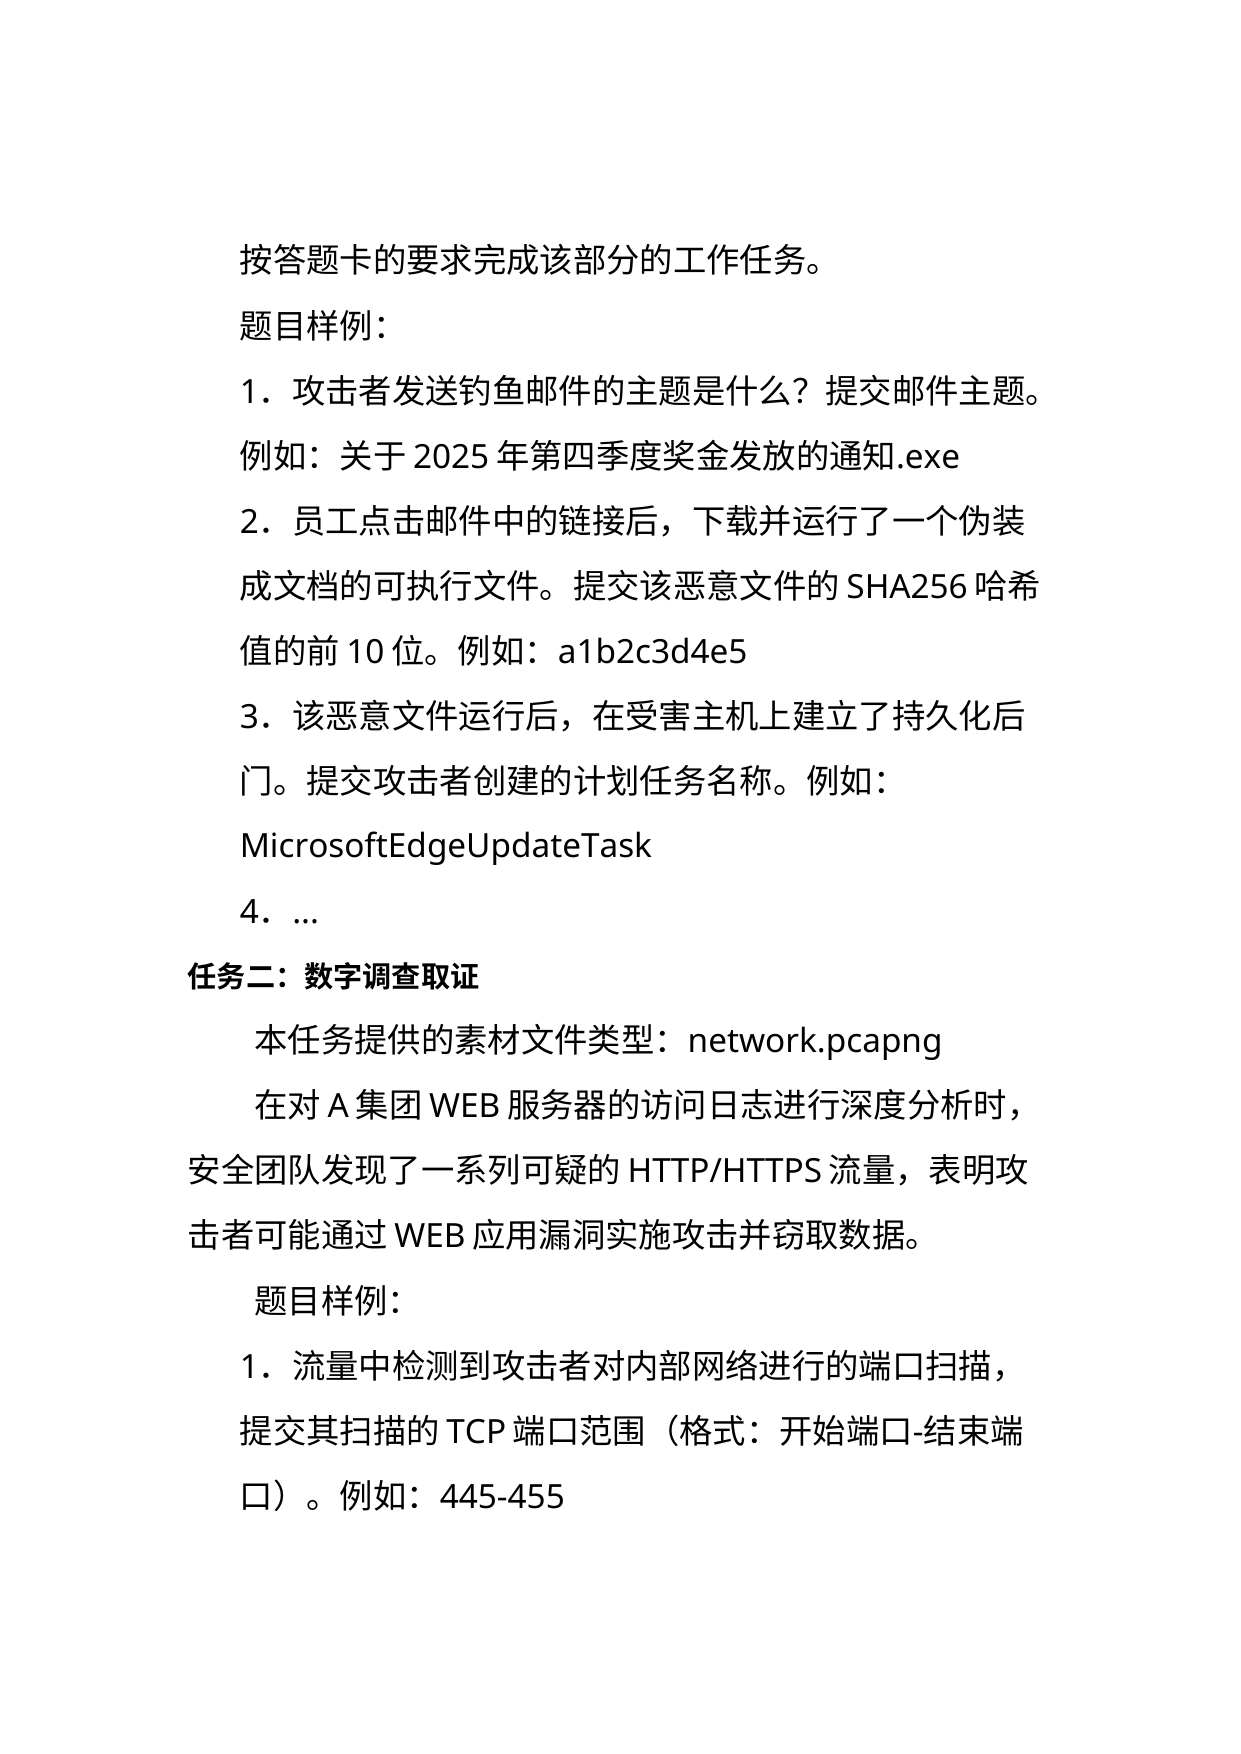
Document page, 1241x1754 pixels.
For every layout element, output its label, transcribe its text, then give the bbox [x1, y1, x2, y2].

text 按答题卡的要求完成该部分的工作任务。 [187, 227, 1053, 292]
list ... [239, 877, 1053, 942]
text 题目样例： [187, 292, 1053, 357]
text 题目样例： [187, 1267, 1053, 1332]
text 在对A集团WEB服务器的访问日志进行深度分析时，安全团队发现了一系列可疑的HTTP/HTTPS流量，表明攻击者可能通过WEB应用漏洞实施攻击并窃取数据。 [187, 1072, 1053, 1267]
text 本任务提供的素材文件类型：network.pcapng [187, 1007, 1053, 1072]
list 攻击者发送钓鱼邮件的主题是什么？提交邮件主题。例如：关于2025年第四季度奖金发放的通知.exe [239, 357, 1053, 487]
list 流量中检测到攻击者对内部网络进行的端口扫描，提交其扫描的TCP端口范围（格式：开始端口-结束端口）。例如：445-455 [239, 1332, 1053, 1527]
list 员工点击邮件中的链接后，下载并运行了一个伪装成文档的可执行文件。提交该恶意文件的SHA256哈希值的前10位。例如：a1b2c3d4e5 [239, 487, 1053, 682]
text 任务二：数字调查取证 [187, 942, 1053, 1007]
list 该恶意文件运行后，在受害主机上建立了持久化后门。提交攻击者创建的计划任务名称。例如：MicrosoftEdgeUpdateTask [239, 682, 1053, 877]
